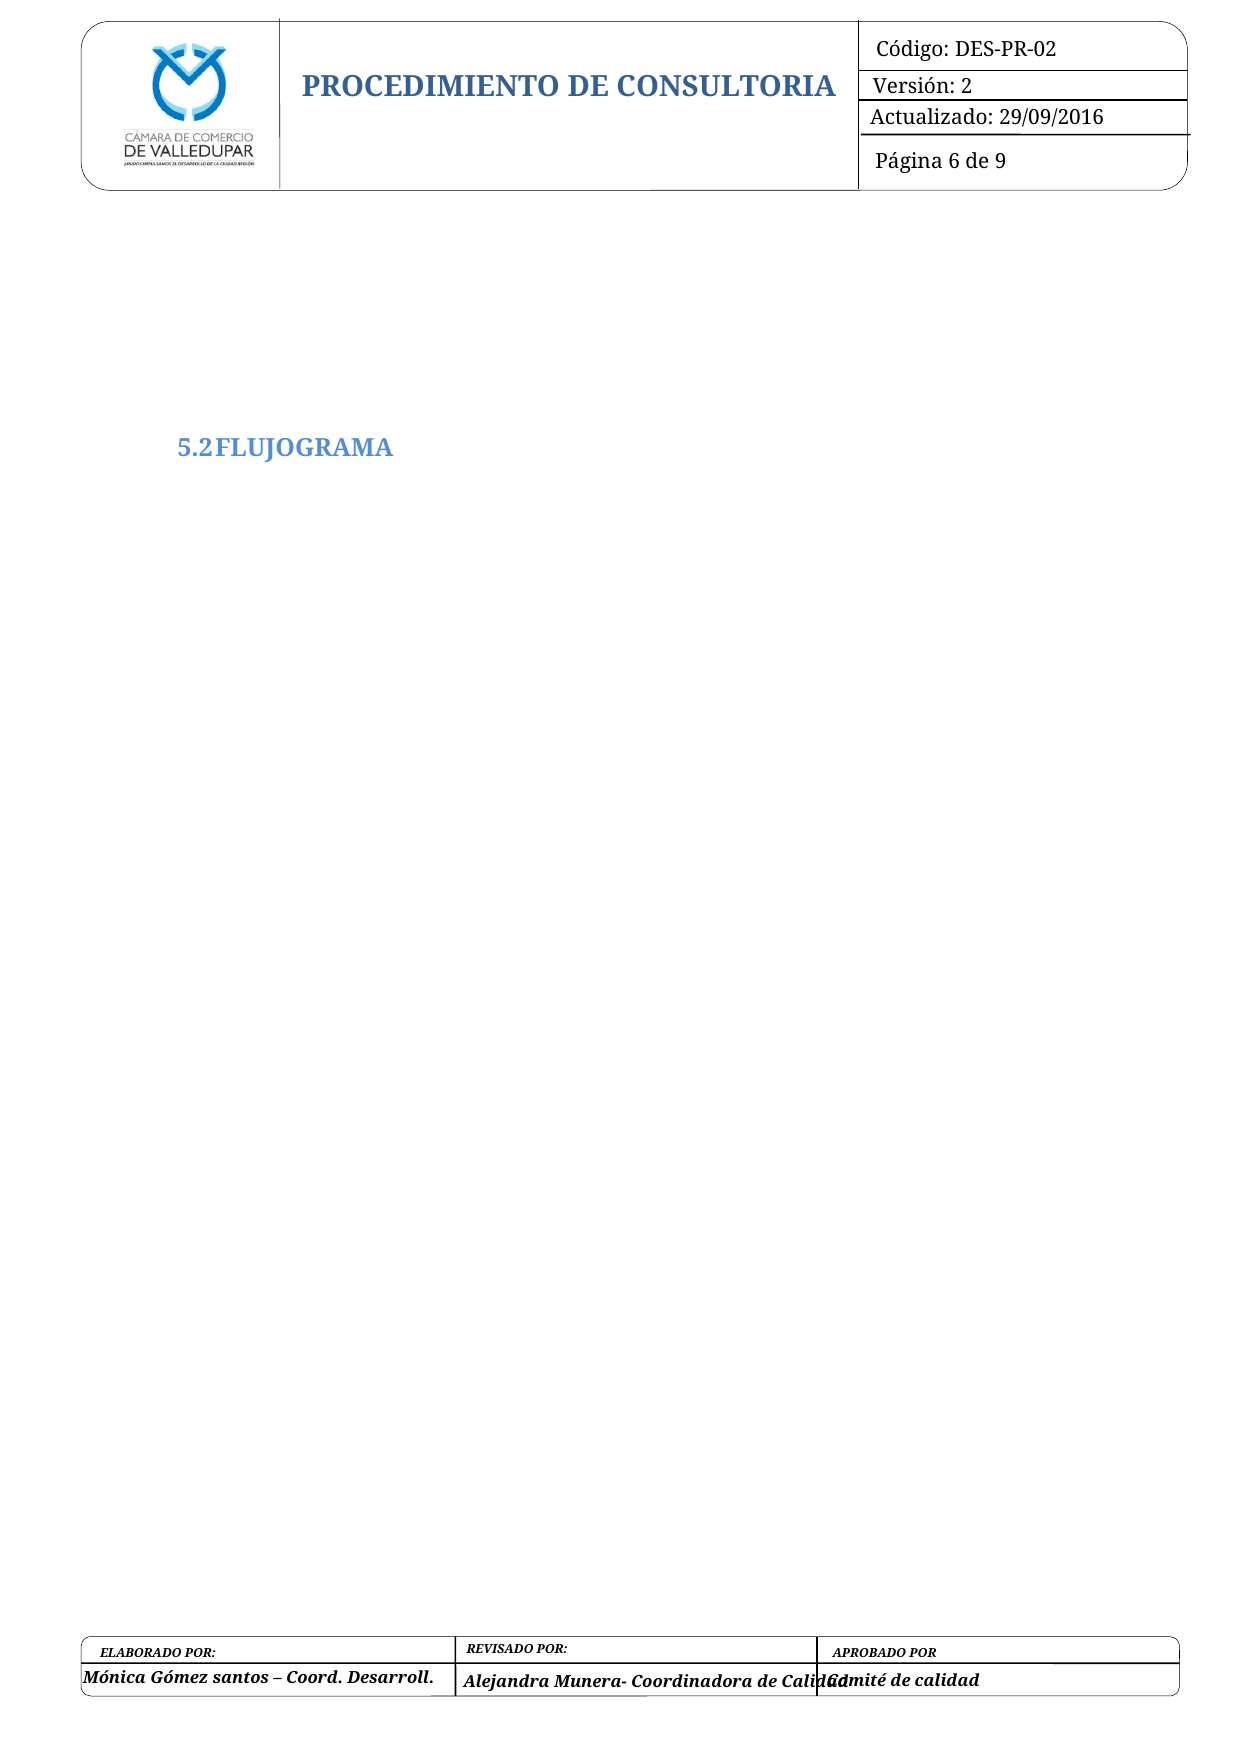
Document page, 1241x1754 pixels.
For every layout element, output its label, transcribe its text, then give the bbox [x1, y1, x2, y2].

list FLUJOGRAMA [177, 430, 1063, 464]
picture [123, 43, 255, 166]
